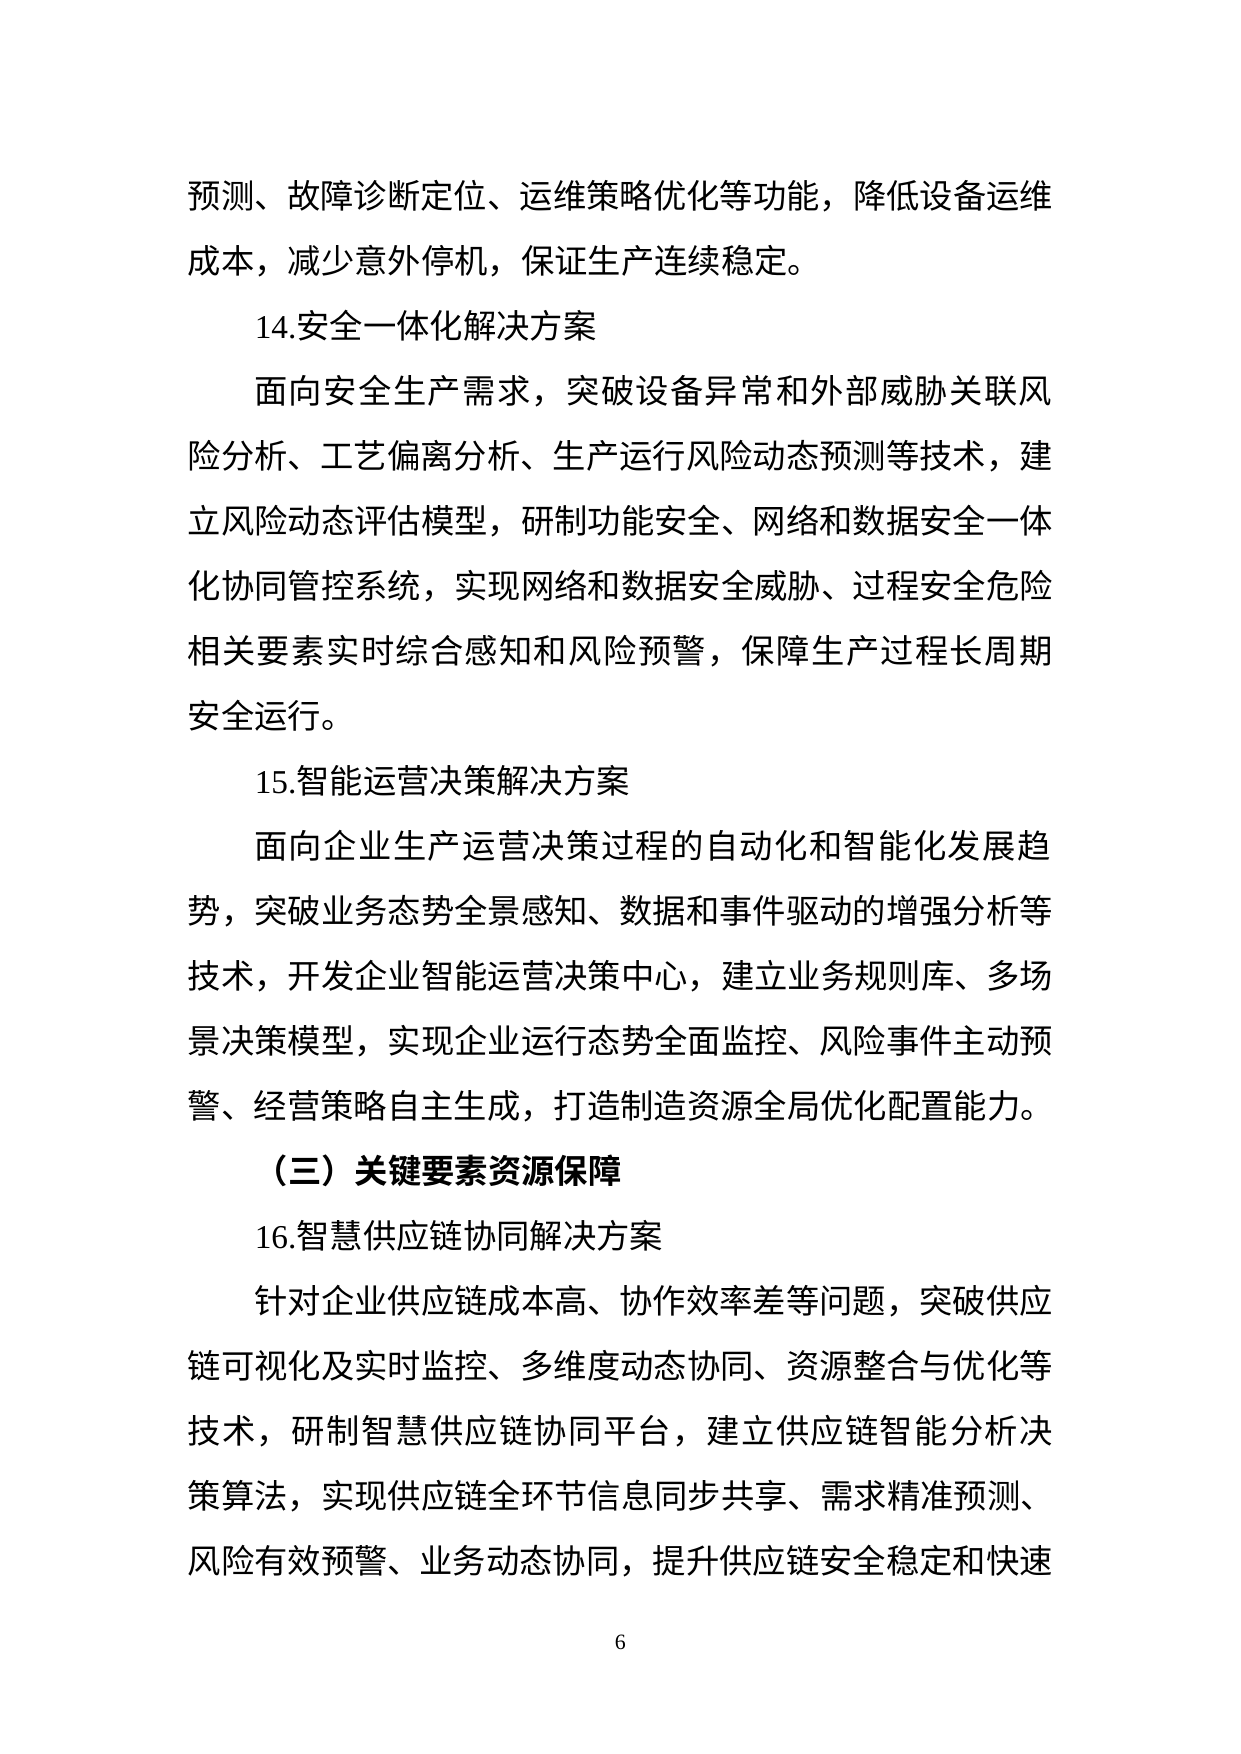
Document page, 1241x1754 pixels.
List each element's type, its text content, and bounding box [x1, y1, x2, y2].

subtitle 14.安全一体化解决方案 [187, 617, 1053, 682]
subtitle 13.设备智能运维解决方案 [187, 227, 1053, 292]
text 面向制造装备连续、稳定、可靠运行的需求，突破基于机理模型和数据分析的故障诊断、预测性维护等技术，研制设备智能运维系统，实现设备运行状态实时监测、健康趋势预测、故障诊断定位、运维策略优化等功能，降低设备运维成本，减少意外停机，保证生产连续稳定。 [187, 292, 1053, 617]
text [187, 162, 1053, 227]
subtitle 15.智能运营决策解决方案 [187, 1072, 1053, 1137]
text 面向安全生产需求，突破设备异常和外部威胁关联风险分析、工艺偏离分析、生产运行风险动态预测等技术，建立风险动态评估模型，研制功能安全、网络和数据安全一体化协同管控系统，实现网络和数据安全威胁、过程安全危险相关要素实时综合感知和风险预警，保障生产过程长周期安全运行。 [187, 682, 1053, 1072]
text 面向企业生产运营决策过程的自动化和智能化发展趋势，突破业务态势全景感知、数据和事件驱动的增强分析等技术，开发企业智能运营决策中心，建立业务规则库、多场景决策模型，实现企业运行态势全面监控、风险事件主动预警、经营策略自主生成，打造制造资源全局优化配置能力。 [187, 1137, 1053, 1527]
